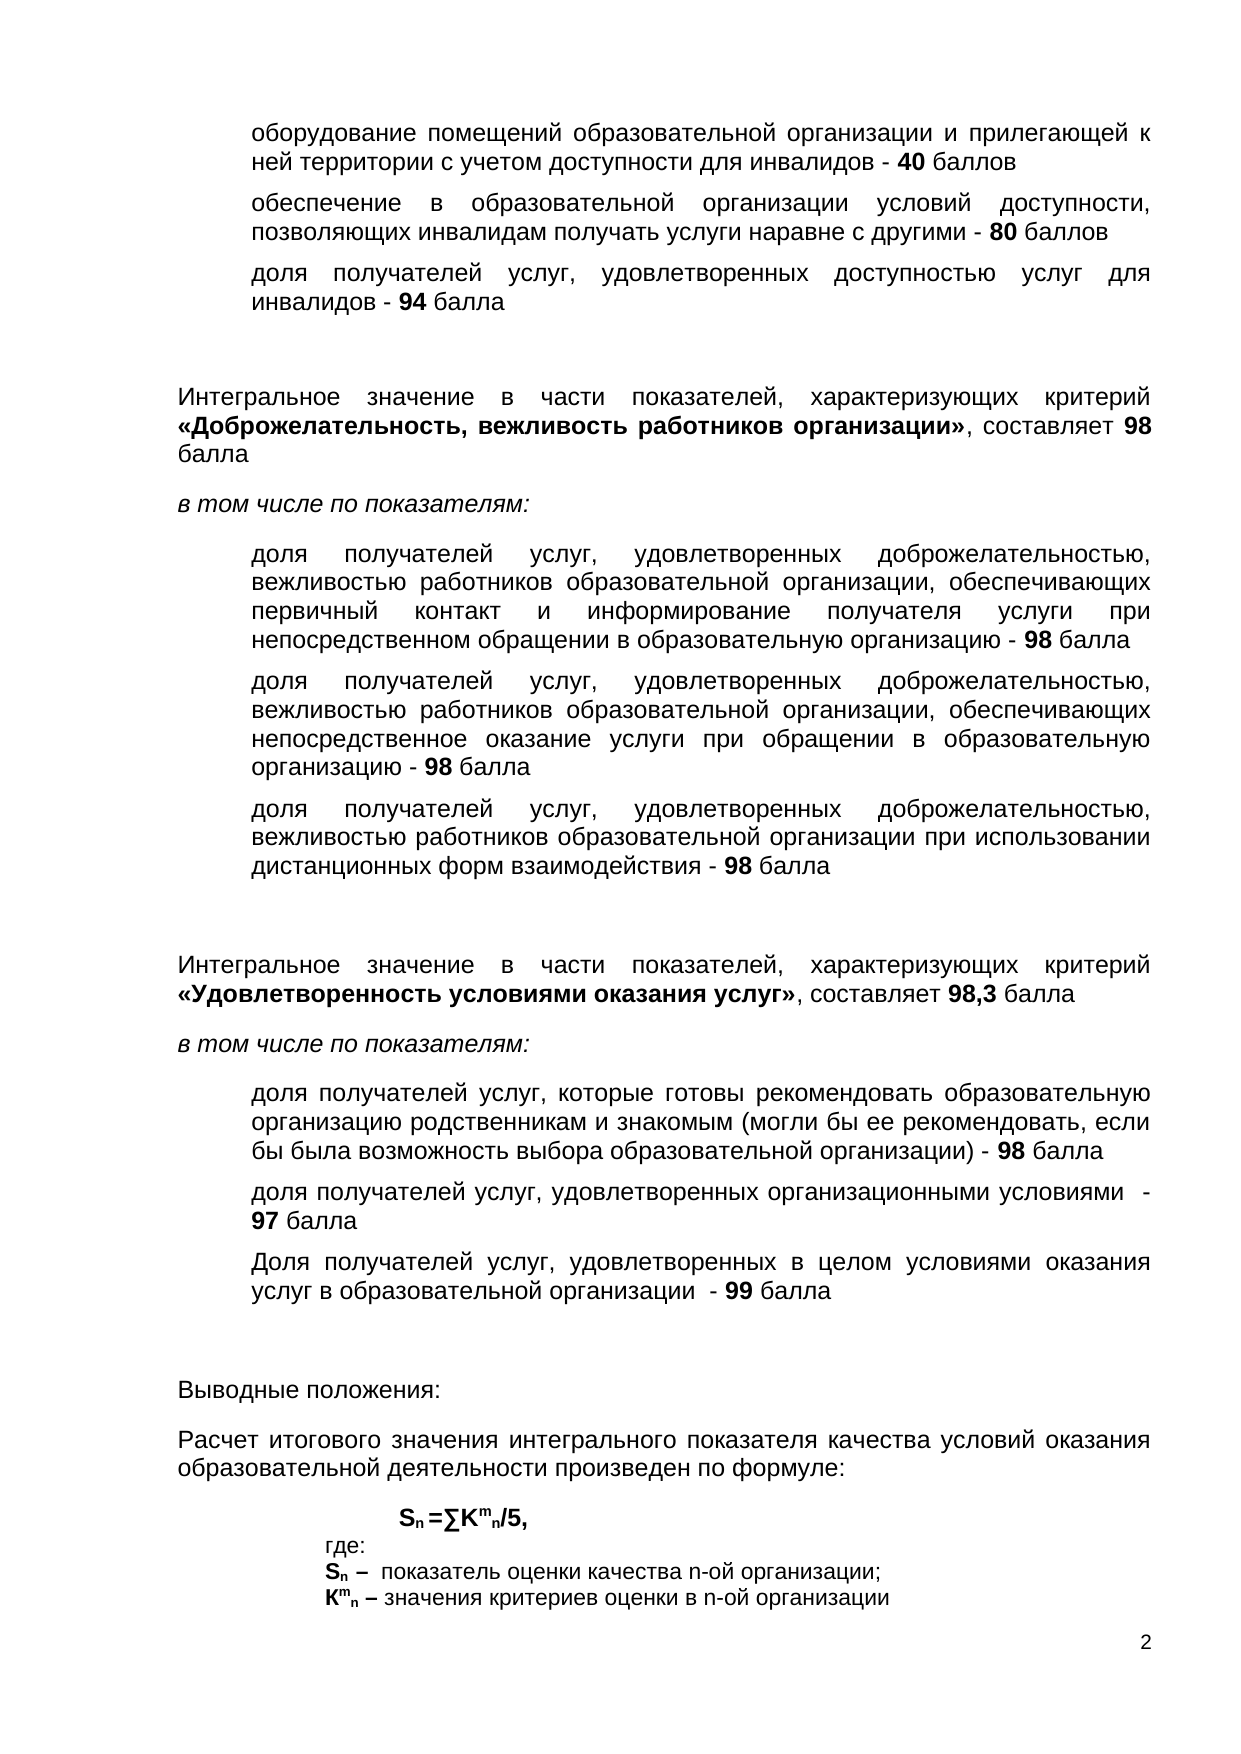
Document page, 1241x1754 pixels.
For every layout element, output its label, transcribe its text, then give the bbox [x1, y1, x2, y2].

text Интегральное значение в части показателей, характеризующих критерий «Удовлетворенность условиями оказания услуг», составляет 98,3 балла [177, 950, 1152, 1008]
text в том числе по показателям: [177, 489, 1152, 518]
text Sn – показатель оценки качества n-ой организации; [325, 1558, 1152, 1584]
text где: [325, 1532, 1152, 1558]
text Интегральное значение в части показателей, характеризующих критерий «Доброжелательность, вежливость работников организации», составляет 98 балла [177, 382, 1152, 468]
text доля получателей услуг, удовлетворенных доступностью услуг для инвалидов - 94 балла [251, 258, 1152, 316]
text доля получателей услуг, удовлетворенных организационными условиями - 97 балла [251, 1177, 1152, 1234]
text оборудование помещений образовательной организации и прилегающей к ней территории с учетом доступности для инвалидов - 40 баллов [251, 118, 1152, 176]
text доля получателей услуг, удовлетворенных доброжелательностью, вежливостью работников образовательной организации, обеспечивающих непосредственное оказание услуги при обращении в образовательную организацию - 98 балла [251, 666, 1152, 781]
text доля получателей услуг, удовлетворенных доброжелательностью, вежливостью работников образовательной организации, обеспечивающих первичный контакт и информирование получателя услуги при непосредственном обращении в образовательную организацию - 98 балла [251, 538, 1152, 653]
text Доля получателей услуг, удовлетворенных в целом условиями оказания услуг в образовательной организации - 99 балла [251, 1247, 1152, 1304]
text Расчет итогового значения интегрального показателя качества условий оказания образовательной деятельности произведен по формуле: [177, 1424, 1152, 1482]
text Выводные положения: [177, 1375, 1152, 1404]
text доля получателей услуг, удовлетворенных доброжелательностью, вежливостью работников образовательной организации при использовании дистанционных форм взаимодействия - 98 балла [251, 793, 1152, 880]
text обеспечение в образовательной организации условий доступности, позволяющих инвалидам получать услуги наравне с другими - 80 баллов [251, 188, 1152, 246]
text Кmn – значения критериев оценки в n-ой организации [325, 1584, 1152, 1611]
text доля получателей услуг, которые готовы рекомендовать образовательную организацию родственникам и знакомым (могли бы ее рекомендовать, если бы была возможность выбора образовательной организации) - 98 балла [251, 1078, 1152, 1164]
text Sn =∑Kmn/5, [398, 1503, 1152, 1532]
text в том числе по показателям: [177, 1029, 1152, 1057]
